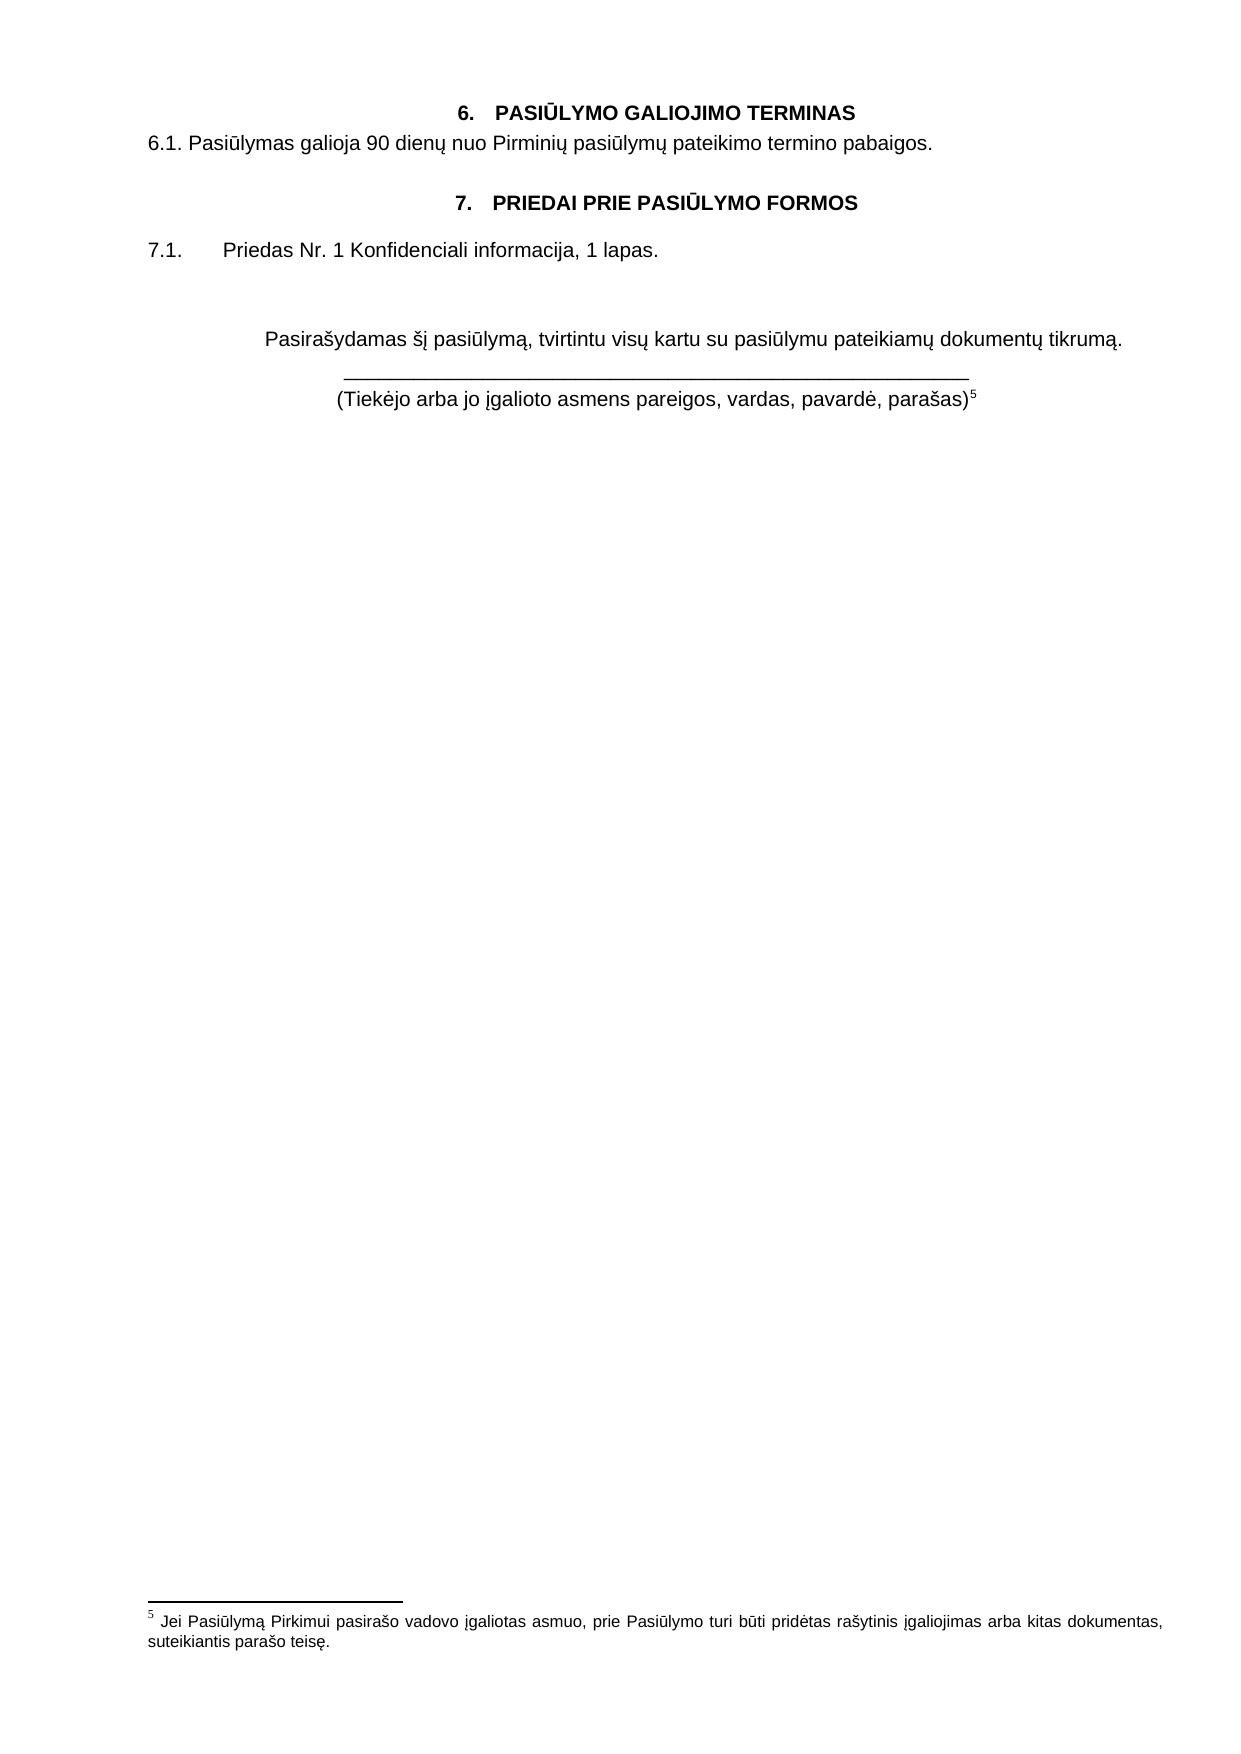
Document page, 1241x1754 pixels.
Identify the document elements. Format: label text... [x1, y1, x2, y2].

list 6.1. Pasiūlymas galioja 90 dienų nuo Pirminių pasiūlymų pateikimo termino pabaigos. [148, 131, 1165, 155]
text ______________________________________________________ [148, 357, 1165, 381]
text (Tiekėjo arba jo įgalioto asmens pareigos, vardas, pavardė, parašas) [148, 387, 1165, 411]
list PRIEDAI PRIE PASIŪLYMO FORMOS [148, 190, 1165, 214]
text Pasirašydamas šį pasiūlymą, tvirtintu visų kartu su pasiūlymu pateikiamų dokumentų tikrumą. [148, 326, 1165, 350]
subtitle PASIŪLYMO GALIOJIMO TERMINAS [148, 101, 1165, 125]
list Priedas Nr. 1 Konfidenciali informacija, 1 lapas. [148, 238, 1165, 262]
